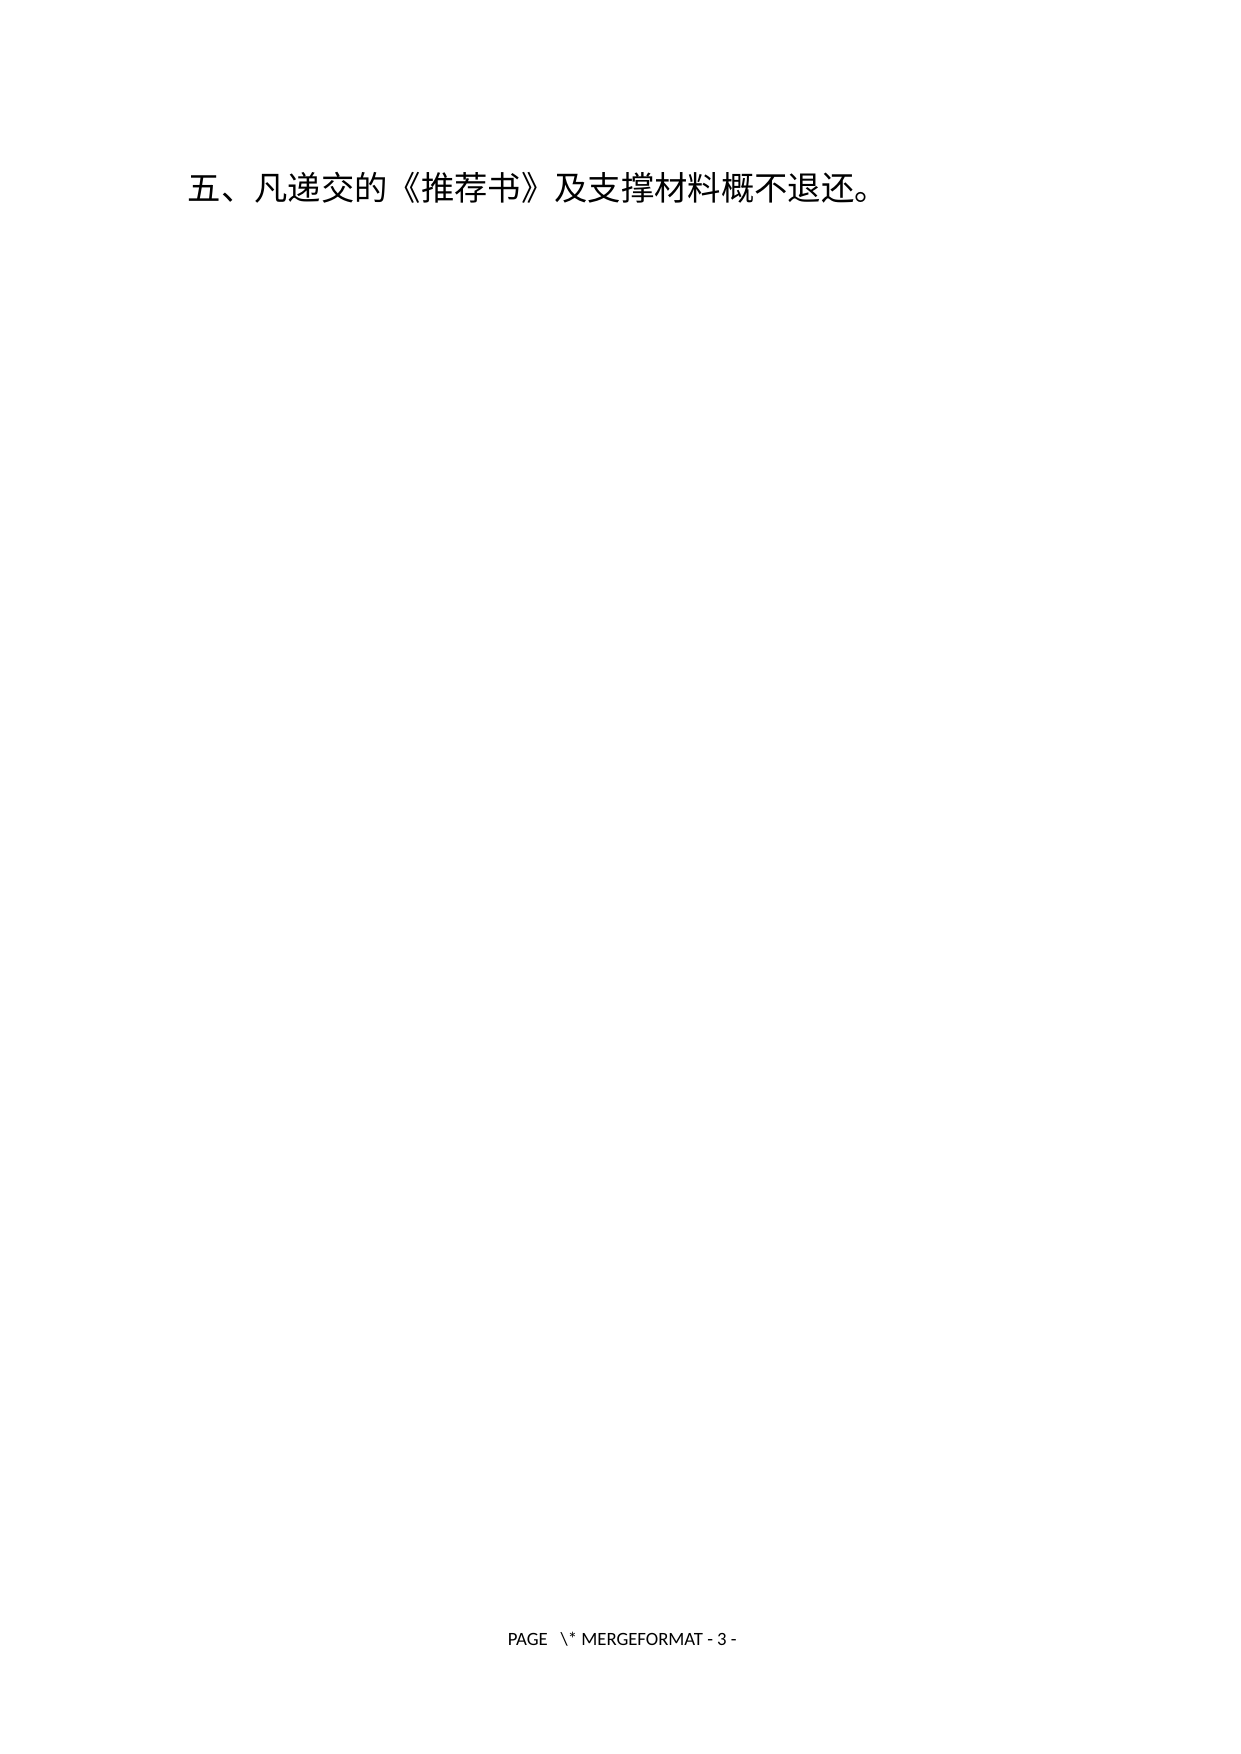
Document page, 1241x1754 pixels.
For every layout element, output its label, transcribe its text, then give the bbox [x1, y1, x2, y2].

text 五、凡递交的《推荐书》及支撑材料概不退还。 [187, 162, 1053, 210]
